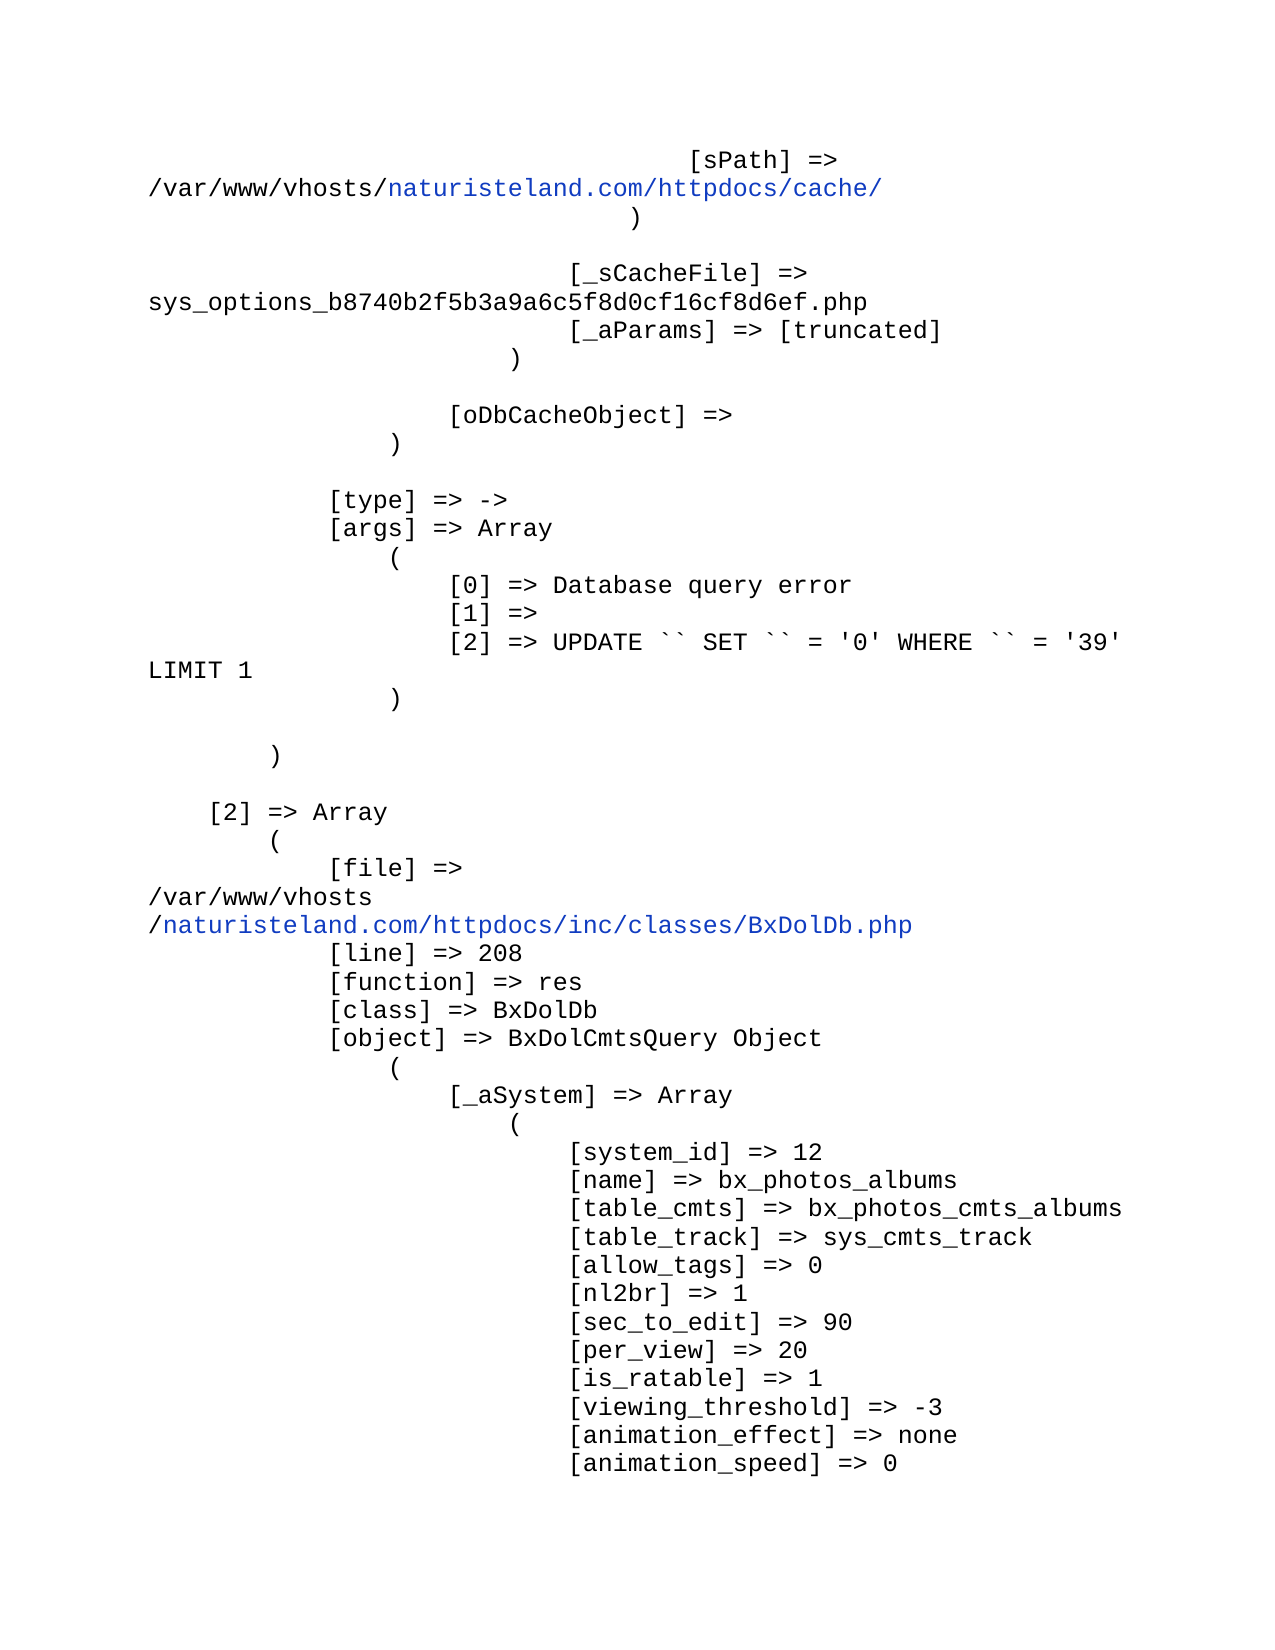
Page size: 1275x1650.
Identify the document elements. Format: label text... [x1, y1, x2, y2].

text [_sCacheFile] => sys_options_b8740b2f5b3a9a6c5f8d0cf16cf8d6ef.php [148, 261, 1127, 318]
text [animation_effect] => none [148, 1423, 1127, 1451]
text [per_view] => 20 [148, 1338, 1127, 1366]
text ) [148, 431, 1127, 459]
text [0] => Database query error [148, 573, 1127, 601]
text [type] => -> [148, 488, 1127, 516]
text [148, 148, 1127, 204]
text [nl2br] => 1 [148, 1281, 1127, 1309]
text ( [148, 1054, 1127, 1083]
text [args] => Array [148, 516, 1127, 544]
text [allow_tags] => 0 [148, 1253, 1127, 1281]
text [file] => /var/www/vhosts/naturisteland.com/httpdocs/inc/classes/BxDolDb.php [148, 856, 1127, 941]
text [function] => res [148, 969, 1127, 998]
text [animation_speed] => 0 [148, 1451, 1127, 1479]
text [_aParams] => [truncated] [148, 318, 1127, 346]
text [line] => 208 [148, 941, 1127, 969]
text [name] => bx_photos_albums [148, 1168, 1127, 1196]
text [system_id] => 12 [148, 1139, 1127, 1168]
text ( [148, 544, 1127, 573]
text ) [148, 743, 1127, 771]
text [object] => BxDolCmtsQuery Object [148, 1026, 1127, 1054]
text [2] => Array [148, 799, 1127, 828]
text [class] => BxDolDb [148, 998, 1127, 1026]
text ) [148, 346, 1127, 374]
text [2] => UPDATE `` SET `` = '0' WHERE `` = '39' LIMIT 1 [148, 629, 1127, 686]
text [1] => [148, 601, 1127, 629]
text [sec_to_edit] => 90 [148, 1309, 1127, 1338]
text [_aSystem] => Array [148, 1083, 1127, 1111]
text [oDbCacheObject] => [148, 403, 1127, 431]
text ) [148, 204, 1127, 233]
text [table_track] => sys_cmts_track [148, 1224, 1127, 1253]
text ( [148, 828, 1127, 856]
text [is_ratable] => 1 [148, 1366, 1127, 1394]
text ) [148, 686, 1127, 714]
text [viewing_threshold] => -3 [148, 1394, 1127, 1423]
text [table_cmts] => bx_photos_cmts_albums [148, 1196, 1127, 1224]
text ( [148, 1111, 1127, 1139]
